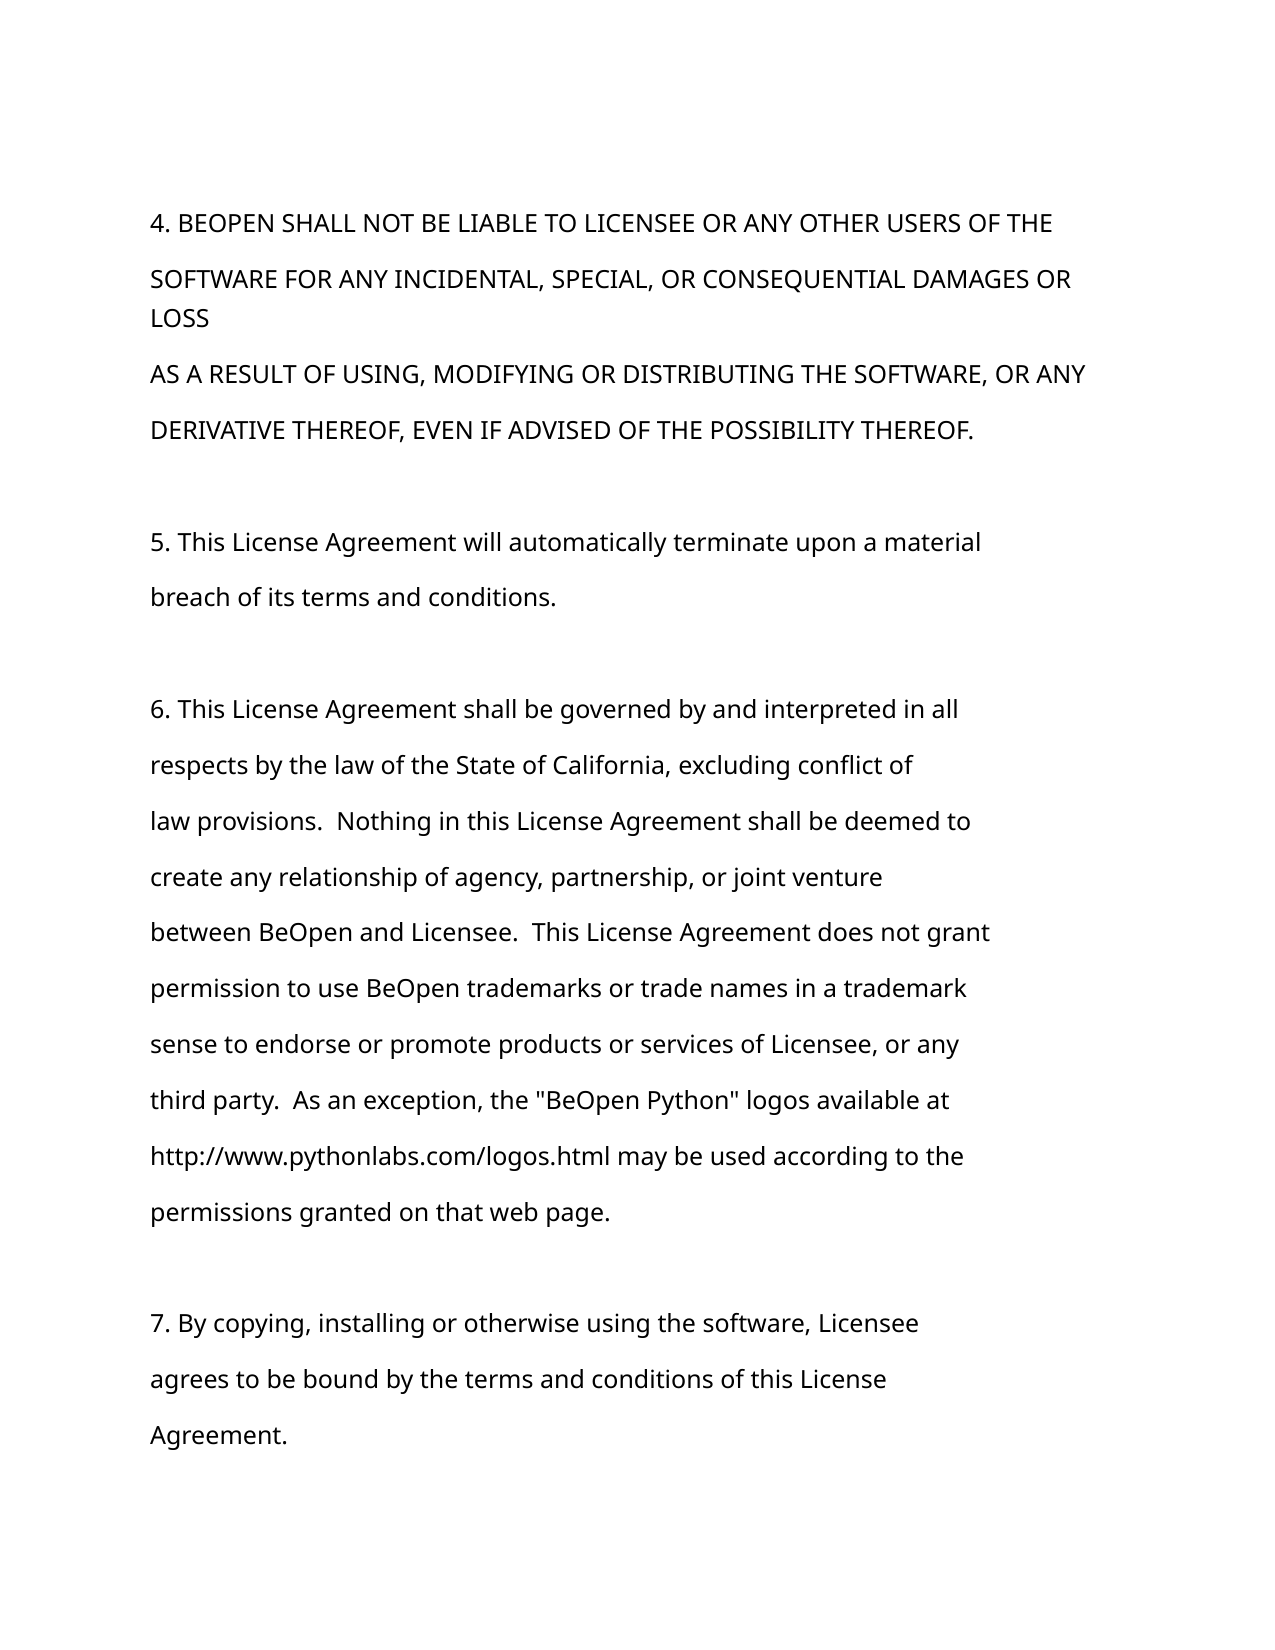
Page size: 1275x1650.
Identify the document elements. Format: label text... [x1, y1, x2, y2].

text Agreement. [150, 1417, 1125, 1452]
text 7. By copying, installing or otherwise using the software, Licensee [150, 1306, 1125, 1340]
text DERIVATIVE THEREOF, EVEN IF ADVISED OF THE POSSIBILITY THEREOF. [150, 412, 1125, 447]
text breach of its terms and conditions. [150, 580, 1125, 614]
text between BeOpen and Licensee. This License Agreement does not grant [150, 915, 1125, 949]
text 6. This License Agreement shall be governed by and interpreted in all [150, 692, 1125, 726]
text 4. BEOPEN SHALL NOT BE LIABLE TO LICENSEE OR ANY OTHER USERS OF THE [150, 206, 1125, 240]
text third party. As an exception, the "BeOpen Python" logos available at [150, 1082, 1125, 1117]
text 5. This License Agreement will automatically terminate upon a material [150, 524, 1125, 558]
text law provisions. Nothing in this License Agreement shall be deemed to [150, 803, 1125, 837]
text sense to endorse or promote products or services of Licensee, or any [150, 1027, 1125, 1061]
text create any relationship of agency, partnership, or joint venture [150, 859, 1125, 893]
text permission to use BeOpen trademarks or trade names in a trademark [150, 971, 1125, 1005]
text SOFTWARE FOR ANY INCIDENTAL, SPECIAL, OR CONSEQUENTIAL DAMAGES OR LOSS [150, 262, 1125, 335]
text respects by the law of the State of California, excluding conflict of [150, 747, 1125, 782]
text permissions granted on that web page. [150, 1194, 1125, 1228]
text AS A RESULT OF USING, MODIFYING OR DISTRIBUTING THE SOFTWARE, OR ANY [150, 357, 1125, 391]
text http://www.pythonlabs.com/logos.html may be used according to the [150, 1138, 1125, 1172]
text agrees to be bound by the terms and conditions of this License [150, 1362, 1125, 1396]
